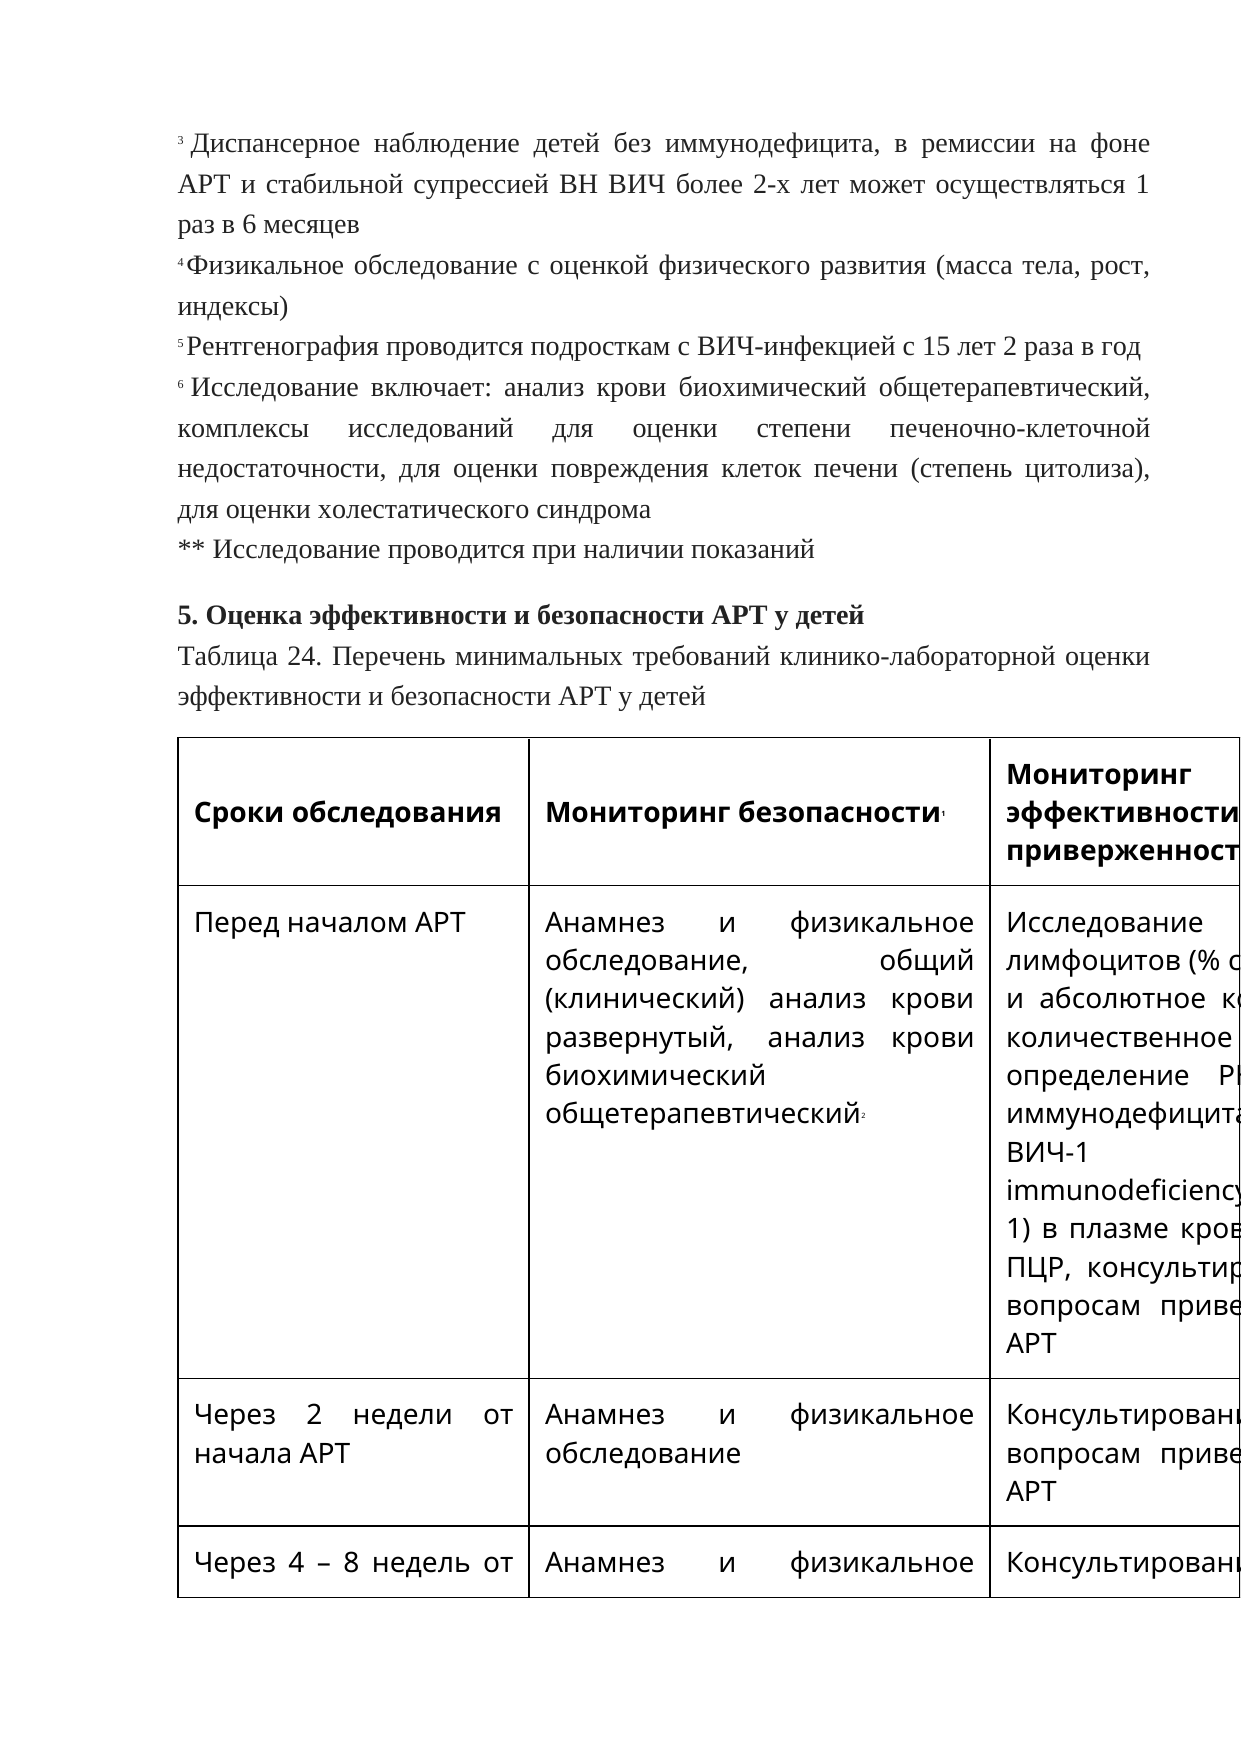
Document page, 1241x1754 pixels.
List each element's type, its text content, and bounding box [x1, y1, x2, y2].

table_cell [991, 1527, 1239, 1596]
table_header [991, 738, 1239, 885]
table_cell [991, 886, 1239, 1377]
text 5. Оценка эффективности и безопасности АРТ у детей [177, 590, 1152, 631]
text 3 Диспансерное наблюдение детей без иммунодефицита, в ремиссии на фоне АРТ и стабильной супрессией ВН ВИЧ более 2-х лет может осуществляться 1 раз в 6 месяцев [177, 118, 1152, 240]
text 5 Рентгенография проводится подросткам с ВИЧ-инфекцией с 15 лет 2 раза в год [177, 321, 1152, 362]
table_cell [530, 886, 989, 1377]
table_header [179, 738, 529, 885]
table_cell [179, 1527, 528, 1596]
text ** Исследование проводится при наличии показаний [177, 524, 1152, 565]
text 6 Исследование включает: анализ крови биохимический общетерапевтический, комплексы исследований для оценки степени печеночно-клеточной недостаточности, для оценки повреждения клеток печени (степень цитолиза), для оценки холестатического синдрома [177, 362, 1152, 524]
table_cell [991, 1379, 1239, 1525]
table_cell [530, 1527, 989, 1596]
text 4 Физикальное обследование с оценкой физического развития (масса тела, рост, индексы) [177, 240, 1152, 321]
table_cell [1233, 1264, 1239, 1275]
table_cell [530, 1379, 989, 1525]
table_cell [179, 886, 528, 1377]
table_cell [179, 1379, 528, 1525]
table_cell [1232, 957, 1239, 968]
text Таблица 24. Перечень минимальных требований клинико-лабораторной оценки эффективности и безопасности АРТ у детей [177, 631, 1152, 712]
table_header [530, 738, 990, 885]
